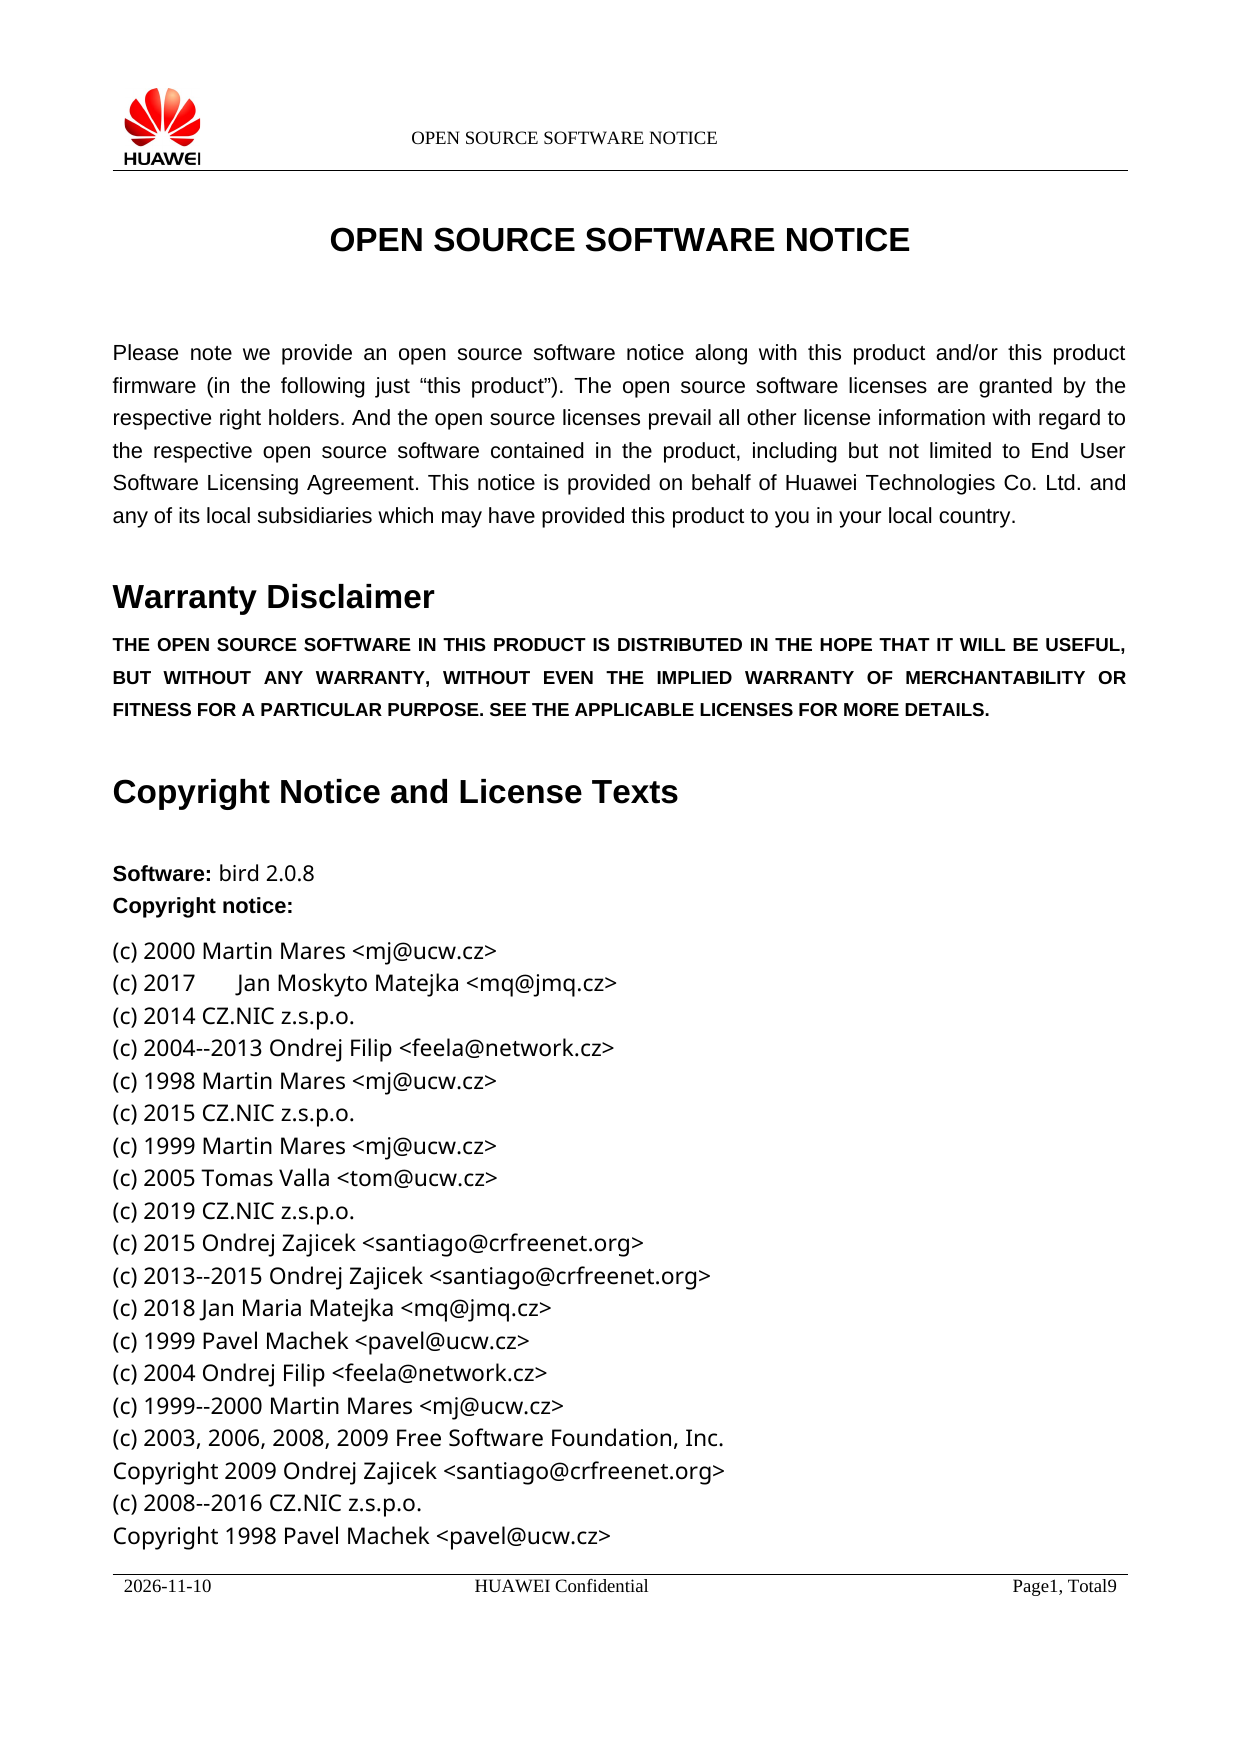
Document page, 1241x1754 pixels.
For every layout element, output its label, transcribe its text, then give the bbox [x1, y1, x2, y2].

text Copyright notice: [112, 889, 1128, 921]
title Software: bird 2.0.8 [112, 856, 1128, 889]
text Warranty Disclaimer [112, 564, 1128, 629]
text OPEN SOURCE SOFTWARE NOTICE [112, 206, 1128, 271]
text The open source software in this product is distributed in the hope that it will be useful, but WITHOUT ANY WARRANTY, without even the implied warranty of MERCHANTABILITY or FITNESS FOR A PARTICULAR PURPOSE. See the applicable licenses for more details. [112, 629, 1128, 726]
text Please note we provide an open source software notice along with this product and/or this product firmware (in the following just “this product”). The open source software licenses are granted by the respective right holders. And the open source licenses prevail all other license information with regard to the respective open source software contained in the product, including but not limited to End User Software Licensing Agreement. This notice is provided on behalf of Huawei Technologies Co. Ltd. and any of its local subsidiaries which may have provided this product to you in your local country. [112, 336, 1128, 531]
text Copyright Notice and License Texts [112, 759, 1128, 824]
picture [124, 88, 201, 165]
